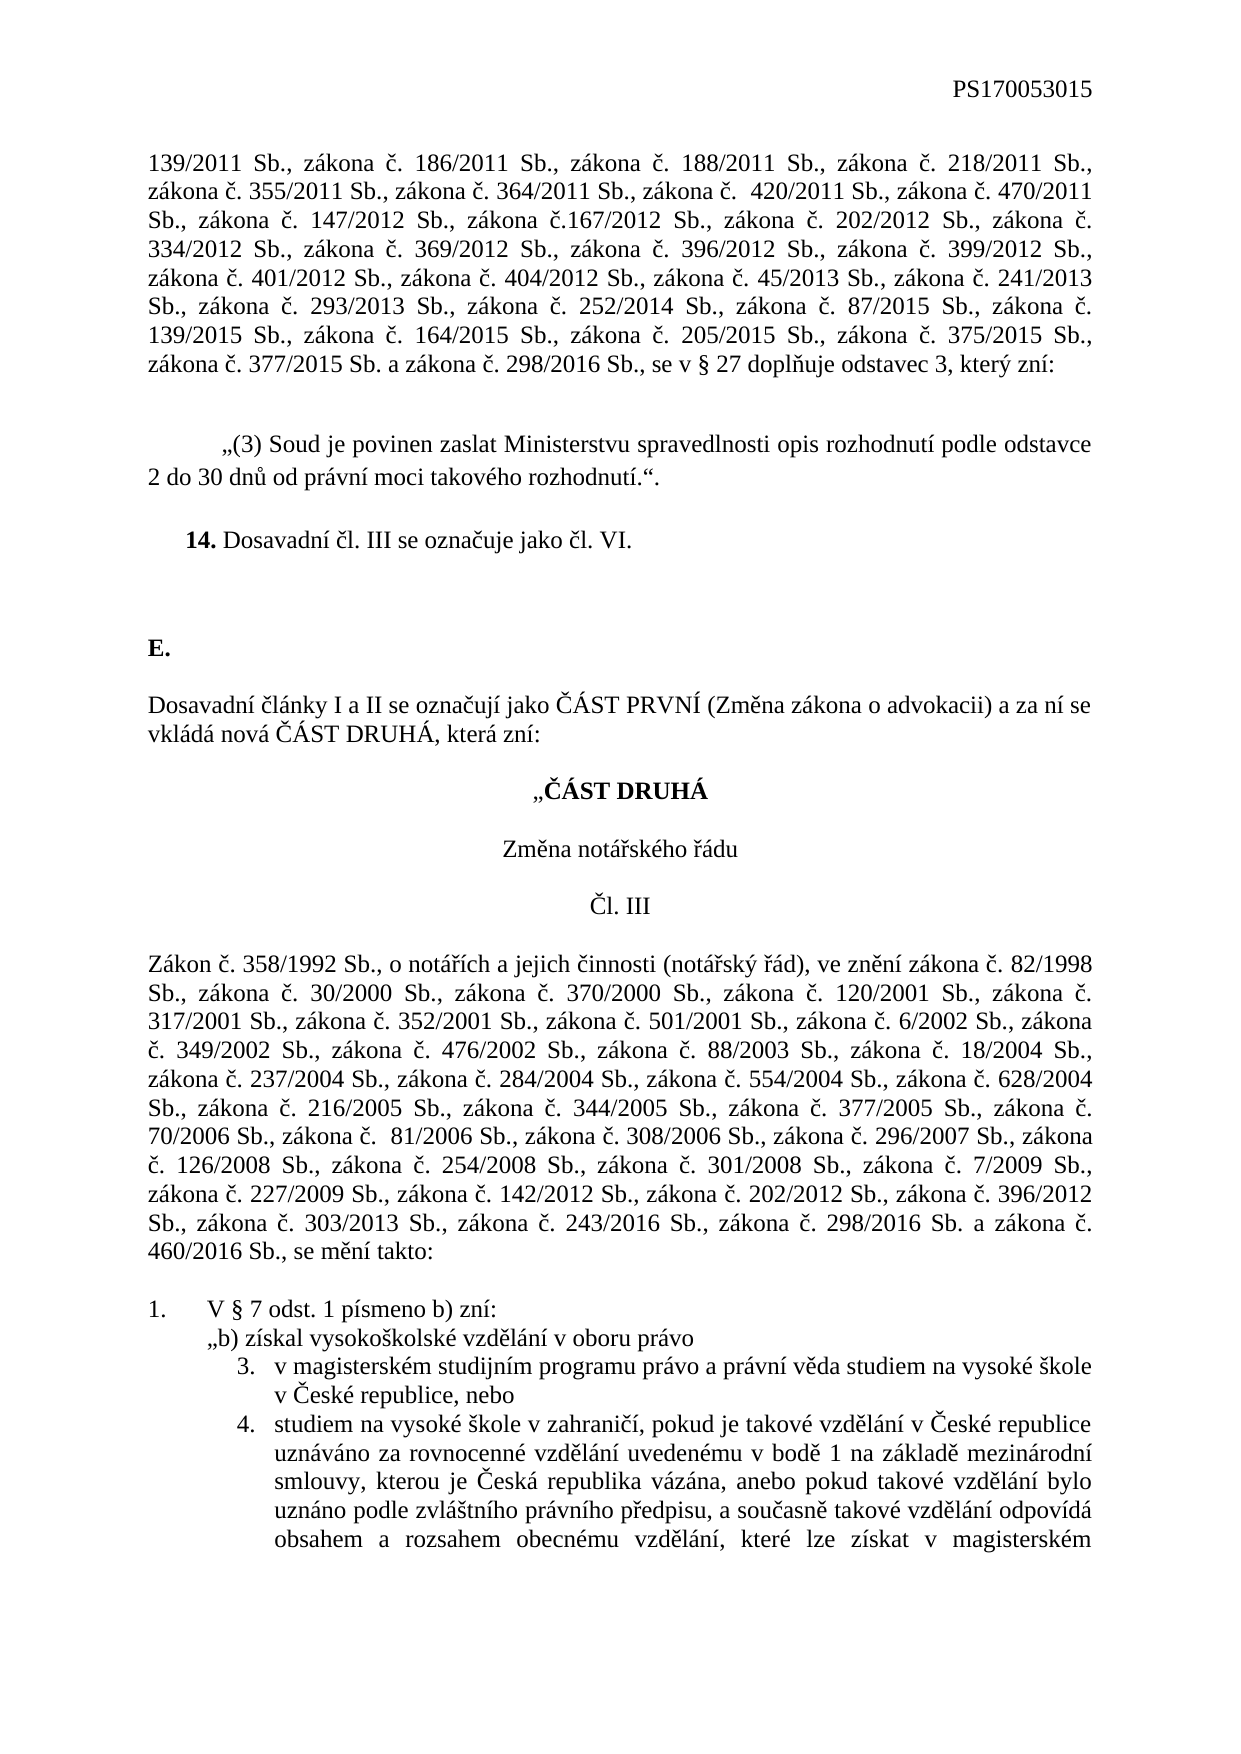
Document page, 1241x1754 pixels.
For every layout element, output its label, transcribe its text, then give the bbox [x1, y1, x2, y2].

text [148, 148, 1093, 378]
text „b) získal vysokoškolské vzdělání v oboru právo [148, 1323, 1093, 1351]
text 1. V § 7 odst. 1 písmeno b) zní: [148, 1294, 1093, 1323]
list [237, 1409, 1093, 1553]
text „ČÁST DRUHÁ [148, 776, 1093, 805]
text Dosavadní články I a II se označují jako ČÁST PRVNÍ (Změna zákona o advokacii) a za ní se vkládá nová ČÁST DRUHÁ, která zní: [148, 690, 1093, 748]
list v magisterském studijním programu právo a právní věda studiem na vysoké škole v České republice, nebo [237, 1351, 1093, 1409]
list Dosavadní čl. III se označuje jako čl. VI. [185, 525, 1093, 554]
text Změna notářského řádu [148, 834, 1093, 863]
list „(3) Soud je povinen zaslat Ministerstvu spravedlnosti opis rozhodnutí podle odstavce 2 do 30 dnů od právní moci takového rozhodnutí.“. [148, 429, 1093, 490]
list E. [148, 633, 1093, 661]
text Čl. III [148, 891, 1093, 920]
text Zákon č. 358/1992 Sb., o notářích a jejich činnosti (notářský řád), ve znění zákona č. 82/1998 Sb., zákona č. 30/2000 Sb., zákona č. 370/2000 Sb., zákona č. 120/2001 Sb., zákona č. 317/2001 Sb., zákona č. 352/2001 Sb., zákona č. 501/2001 Sb., zákona č. 6/2002 Sb., zákona č. 349/2002 Sb., zákona č. 476/2002 Sb., zákona č. 88/2003 Sb., zákona č. 18/2004 Sb., zákona č. 237/2004 Sb., zákona č. 284/2004 Sb., zákona č. 554/2004 Sb., zákona č. 628/2004 Sb., zákona č. 216/2005 Sb., zákona č. 344/2005 Sb., zákona č. 377/2005 Sb., zákona č. 70/2006 Sb., zákona č. 81/2006 Sb., zákona č. 308/2006 Sb., zákona č. 296/2007 Sb., zákona č. 126/2008 Sb., zákona č. 254/2008 Sb., zákona č. 301/2008 Sb., zákona č. 7/2009 Sb., zákona č. 227/2009 Sb., zákona č. 142/2012 Sb., zákona č. 202/2012 Sb., zákona č. 396/2012 Sb., zákona č. 303/2013 Sb., zákona č. 243/2016 Sb., zákona č. 298/2016 Sb. a zákona č. 460/2016 Sb., se mění takto: [148, 949, 1093, 1265]
